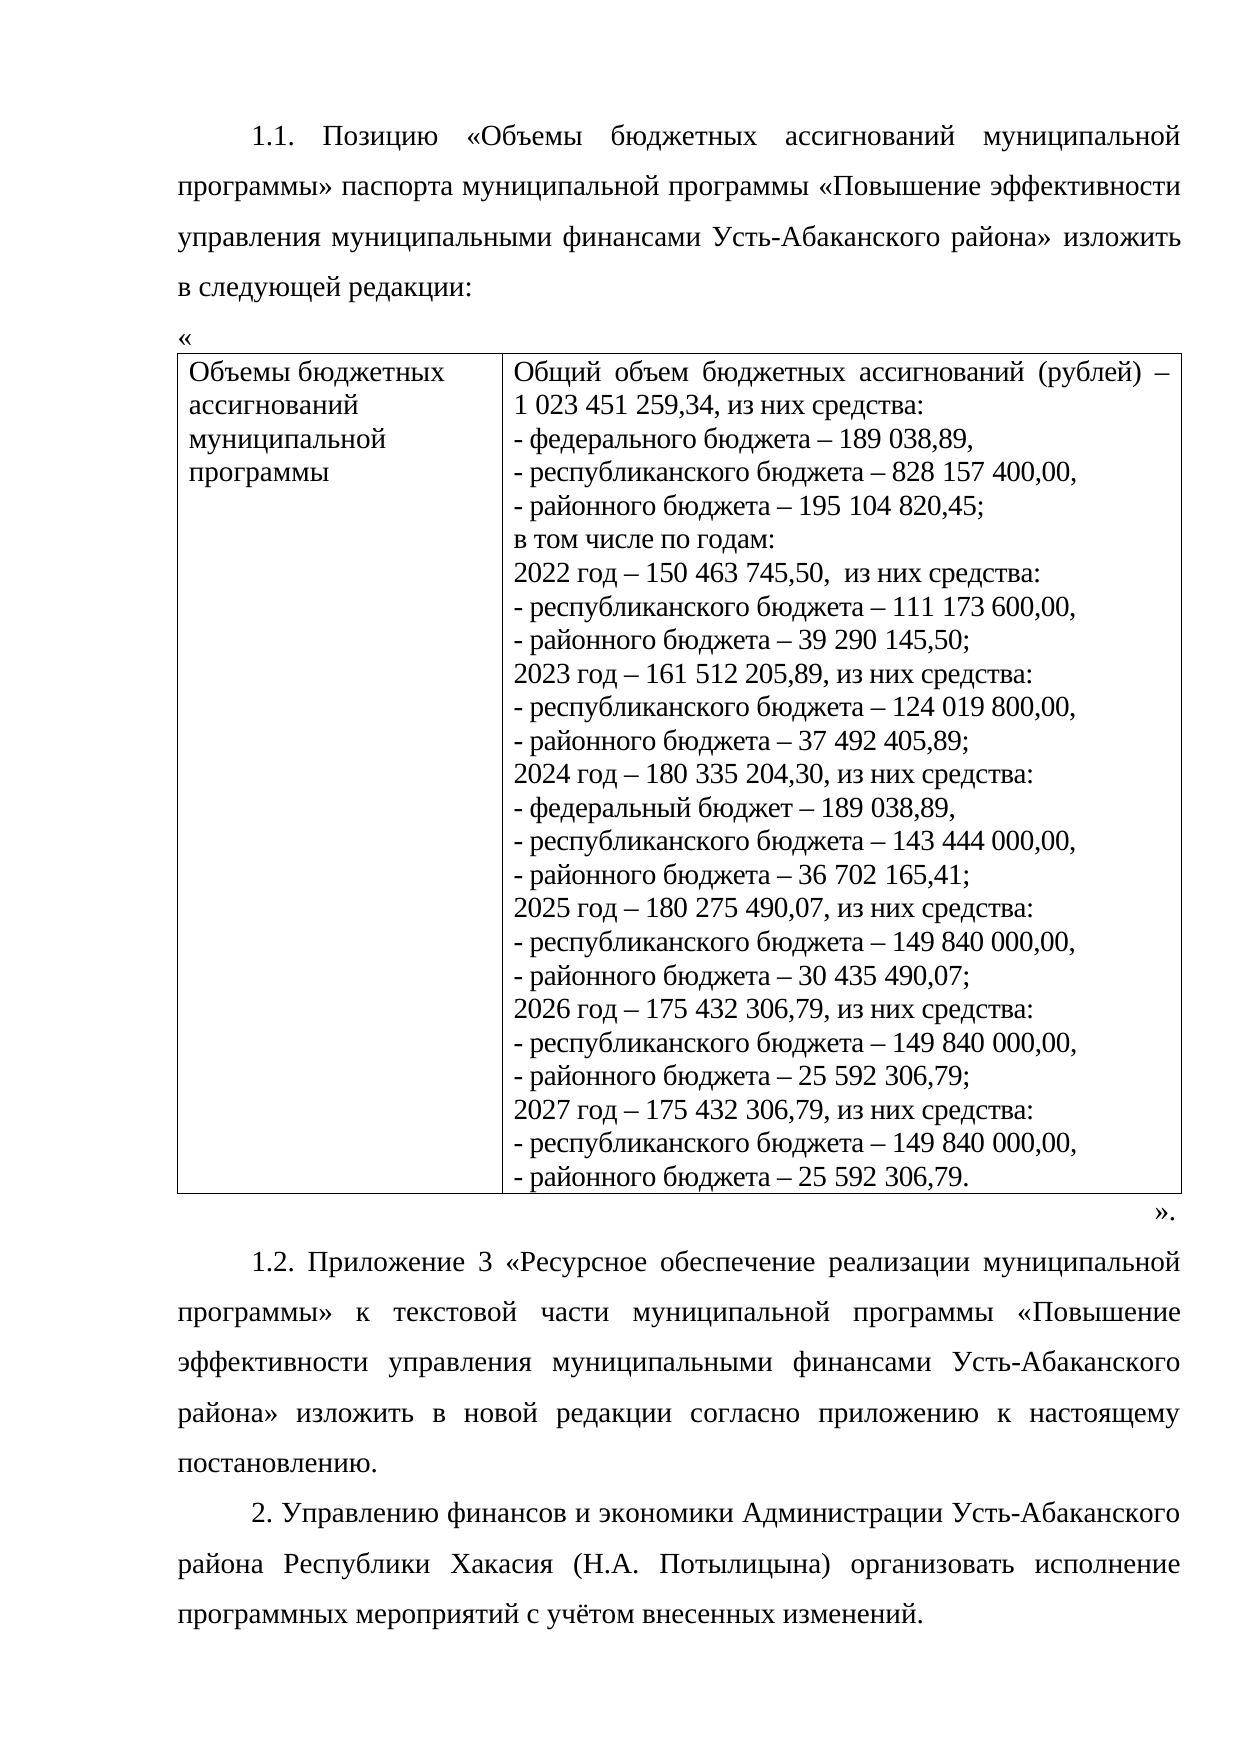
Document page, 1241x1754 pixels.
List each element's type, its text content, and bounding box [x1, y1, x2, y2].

table_header Общий объем бюджетных ассигнований (рублей) – 1 023 451 259,34, из них средства: - федерального бюджета – 189 038,89, - республиканского бюджета – 828 157 400,00, - районного бюджета – 195 104 820,45; в том числе по годам: 2022 год – 150 463 745,50, из них средства: - республиканского бюджета – 111 173 600,00, - районного бюджета – 39 290 145,50; 2023 год – 161 512 205,89, из них средства: - республиканского бюджета – 124 019 800,00, - районного бюджета – 37 492 405,89; 2024 год – 180 335 204,30, из них средства: - федеральный бюджет – 189 038,89, - республиканского бюджета – 143 444 000,00, - районного бюджета – 36 702 165,41; 2025 год – 180 275 490,07, из них средства: - республиканского бюджета – 149 840 000,00, - районного бюджета – 30 435 490,07; 2026 год – 175 432 306,79, из них средства: - республиканского бюджета – 149 840 000,00, - районного бюджета – 25 592 306,79; 2027 год – 175 432 306,79, из них средства: - республиканского бюджета – 149 840 000,00, - районного бюджета – 25 592 306,79. [503, 354, 1181, 1192]
text 1.2. Приложение 3 «Ресурсное обеспечение реализации муниципальной программы» к текстовой части муниципальной программы «Повышение эффективности управления муниципальными финансами Усть-Абаканского района» изложить в новой редакции согласно приложению к настоящему постановлению. [177, 1244, 1181, 1479]
text 1.1. Позицию «Объемы бюджетных ассигнований муниципальной программы» паспорта муниципальной программы «Повышение эффективности управления муниципальными финансами Усть-Абаканского района» изложить в следующей редакции: [177, 118, 1181, 303]
table_header Объемы бюджетных ассигнований муниципальной программы [178, 354, 502, 1192]
text 2. Управлению финансов и экономики Администрации Усть-Абаканского района Республики Хакасия (Н.А. Потылицына) организовать исполнение программных мероприятий с учётом внесенных изменений. [177, 1495, 1181, 1629]
text « [177, 319, 1181, 353]
text ». [177, 1194, 1181, 1227]
